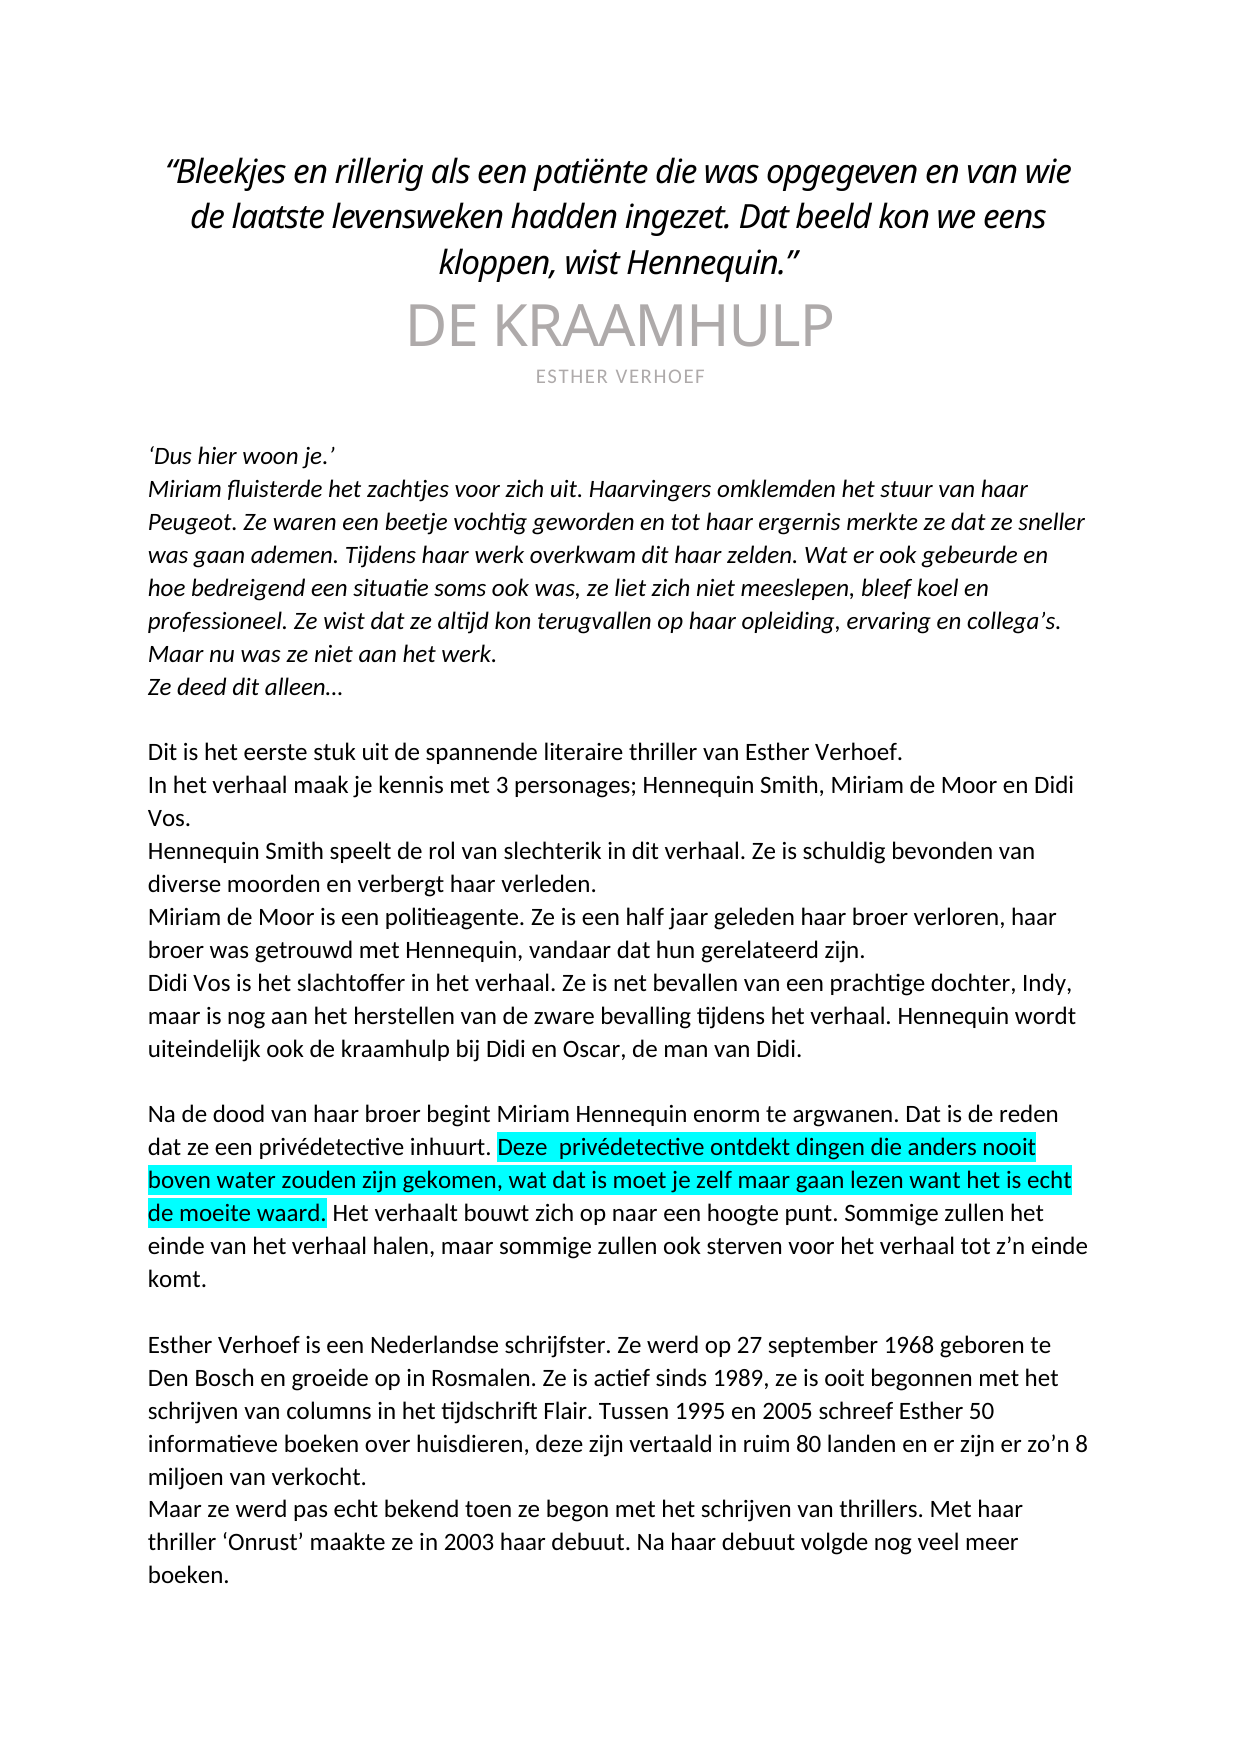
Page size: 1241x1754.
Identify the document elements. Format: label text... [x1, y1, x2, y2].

text Didi Vos is het slachtoffer in het verhaal. Ze is net bevallen van een prachtige dochter, Indy, maar is nog aan het herstellen van de zware bevalling tijdens het verhaal. Hennequin wordt uiteindelijk ook de kraamhulp bij Didi en Oscar, de man van Didi. [148, 967, 1093, 1063]
text Ze deed dit alleen… [148, 671, 1093, 701]
text Miriam de Moor is een politieagente. Ze is een half jaar geleden haar broer verloren, haar broer was getrouwd met Hennequin, vandaar dat hun gerelateerd zijn. [148, 901, 1093, 964]
text Dit is het eerste stuk uit de spannende literaire thriller van Esther Verhoef. [148, 737, 1093, 767]
text Maar nu was ze niet aan het werk. [148, 638, 1093, 668]
subtitle ESTHER VERHOEF [148, 363, 1093, 389]
text In het verhaal maak je kennis met 3 personages; Hennequin Smith, Miriam de Moor en Didi [148, 769, 1093, 800]
title “Bleekjes en rillerig als een patiënte die was opgegeven en van wie de laatste levensweken hadden ingezet. Dat beeld kon we eens kloppen, wist Hennequin.” [148, 148, 1093, 284]
text Hennequin Smith speelt de rol van slechterik in dit verhaal. Ze is schuldig bevonden van diverse moorden en verbergt haar verleden. [148, 835, 1093, 899]
text ‘Dus hier woon je.’ [148, 440, 1093, 471]
text Na de dood van haar broer begint Miriam Hennequin enorm te argwanen. Dat is de reden dat ze een privédetective inhuurt. Deze privédetective ontdekt dingen die anders nooit boven water zouden zijn gekomen, wat dat is moet je zelf maar gaan lezen want het is echt de moeite waard. Het verhaalt bouwt zich op naar een hoogte punt. Sommige zullen het einde van het verhaal halen, maar sommige zullen ook sterven voor het verhaal tot z’n einde komt. [148, 1099, 1093, 1294]
text Vos. [148, 802, 1093, 833]
text Maar ze werd pas echt bekend toen ze begon met het schrijven van thrillers. Met haar thriller ‘Onrust’ maakte ze in 2003 haar debuut. Na haar debuut volgde nog veel meer boeken. [148, 1494, 1093, 1590]
text Esther Verhoef is een Nederlandse schrijfster. Ze werd op 27 september 1968 geboren te Den Bosch en groeide op in Rosmalen. Ze is actief sinds 1989, ze is ooit begonnen met het schrijven van columns in het tijdschrift Flair. Tussen 1995 en 2005 schreef Esther 50 informatieve boeken over huisdieren, deze zijn vertaald in ruim 80 landen en er zijn er zo’n 8 miljoen van verkocht. [148, 1329, 1093, 1491]
title DE KRAAMHULP [148, 284, 1093, 363]
text Miriam fluisterde het zachtjes voor zich uit. Haarvingers omklemden het stuur van haar Peugeot. Ze waren een beetje vochtig geworden en tot haar ergernis merkte ze dat ze sneller was gaan ademen. Tijdens haar werk overkwam dit haar zelden. Wat er ook gebeurde en hoe bedreigend een situatie soms ook was, ze liet zich niet meeslepen, bleef koel en professioneel. Ze wist dat ze altijd kon terugvallen op haar opleiding, ervaring en collega’s. [148, 473, 1093, 635]
